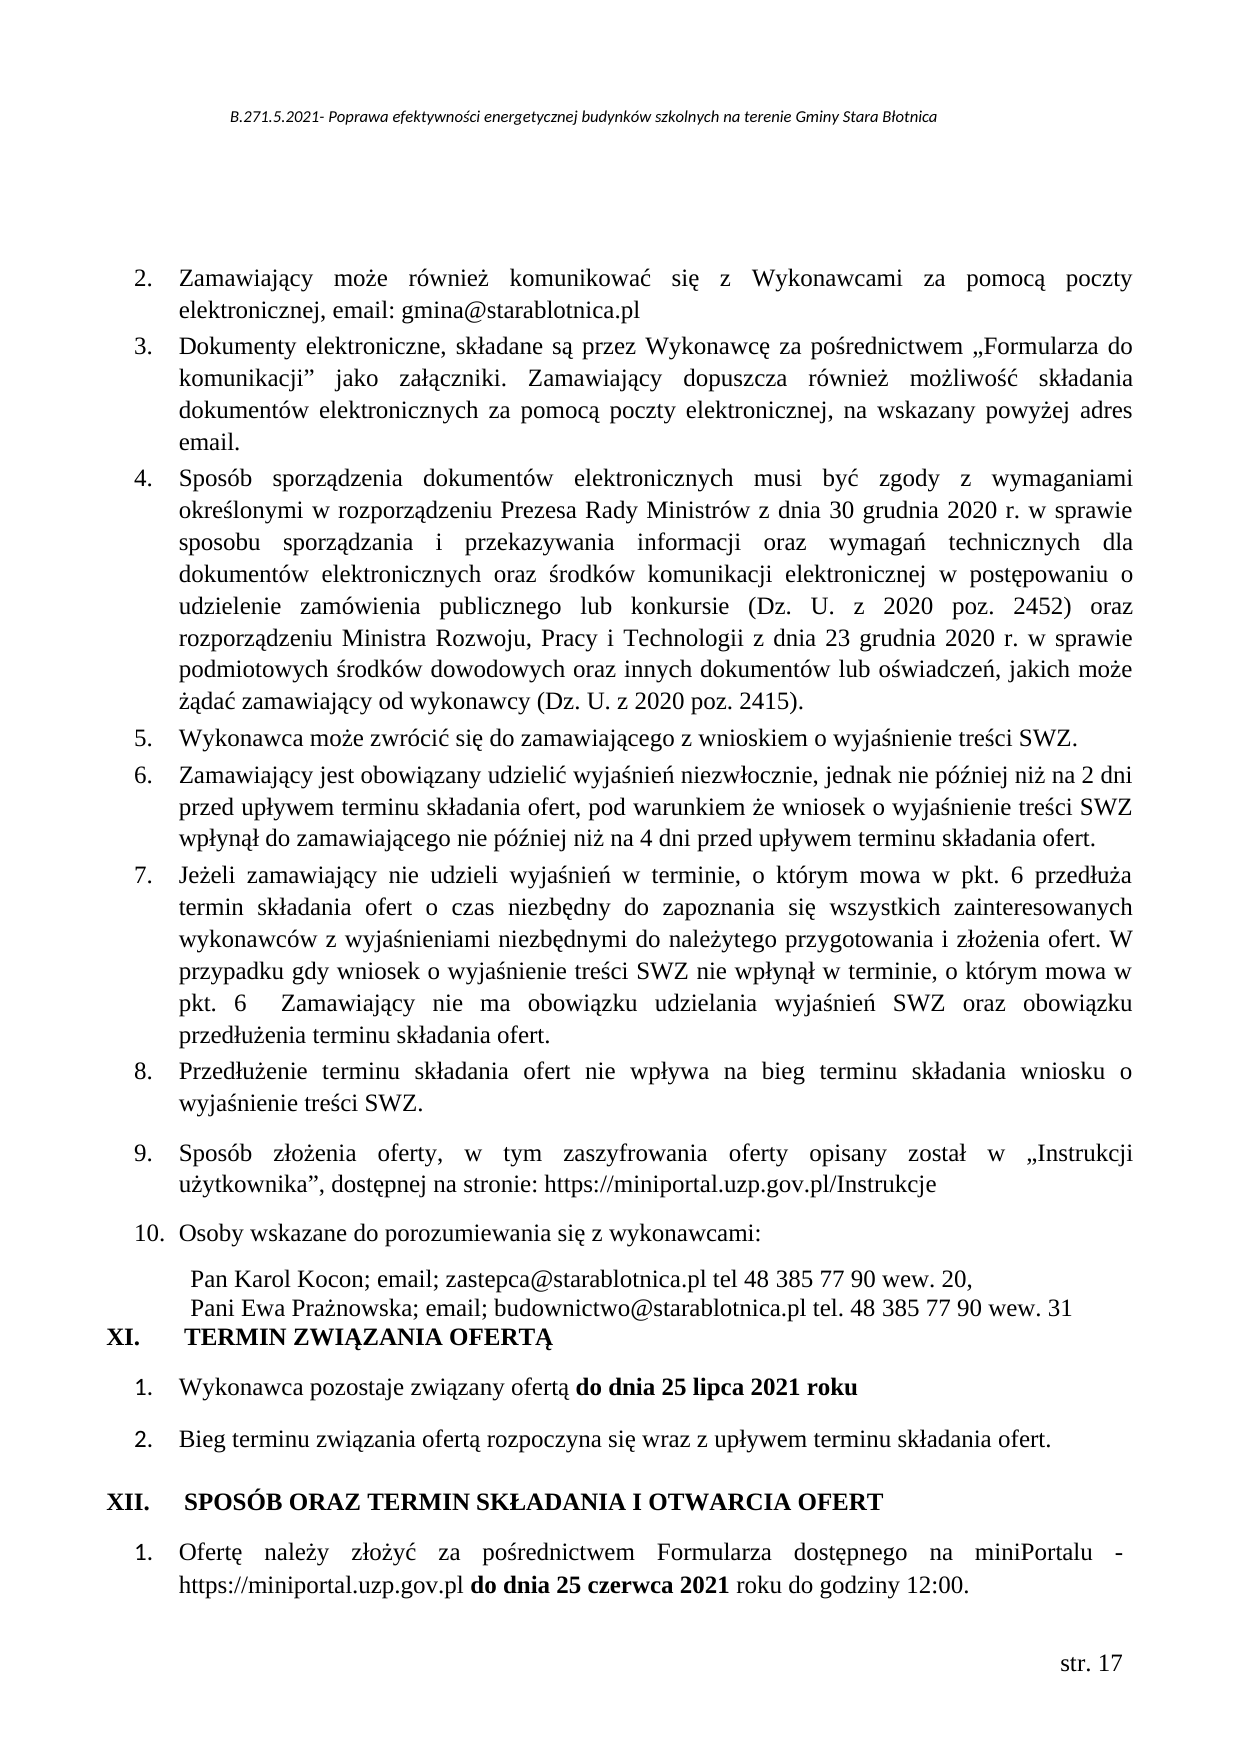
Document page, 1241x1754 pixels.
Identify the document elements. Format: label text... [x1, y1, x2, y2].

list Osoby wskazane do porozumiewania się z wykonawcami: [134, 1218, 1134, 1247]
list Sposób sporządzenia dokumentów elektronicznych musi być zgody z wymaganiami określonymi w rozporządzeniu Prezesa Rady Ministrów z dnia 30 grudnia 2020 r. w sprawie sposobu sporządzania i przekazywania informacji oraz wymagań technicznych dla dokumentów elektronicznych oraz środków komunikacji elektronicznej w postępowaniu o udzielenie zamówienia publicznego lub konkursie (Dz. U. z 2020 poz. 2452) oraz rozporządzeniu Ministra Rozwoju, Pracy i Technologii z dnia 23 grudnia 2020 r. w sprawie podmiotowych środków dowodowych oraz innych dokumentów lub oświadczeń, jakich może żądać zamawiający od wykonawcy (Dz. U. z 2020 poz. 2415). [134, 463, 1134, 715]
list Przedłużenie terminu składania ofert nie wpływa na bieg terminu składania wniosku o wyjaśnienie treści SWZ. [134, 1056, 1134, 1117]
list Bieg terminu związania ofertą rozpoczyna się wraz z upływem terminu składania ofert. [134, 1423, 1124, 1453]
list Jeżeli zamawiający nie udzieli wyjaśnień w terminie, o którym mowa w pkt. 6 przedłuża termin składania ofert o czas niezbędny do zapoznania się wszystkich zainteresowanych wykonawców z wyjaśnieniami niezbędnymi do należytego przygotowania i złożenia ofert. W przypadku gdy wniosek o wyjaśnienie treści SWZ nie wpłynął w terminie, o którym mowa w pkt. 6 Zamawiający nie ma obowiązku udzielania wyjaśnień SWZ oraz obowiązku przedłużenia terminu składania ofert. [134, 860, 1134, 1048]
list Sposób złożenia oferty, w tym zaszyfrowania oferty opisany został w „Instrukcji użytkownika”, dostępnej na stronie: https://miniportal.uzp.gov.pl/Instrukcje [134, 1138, 1134, 1198]
list Zamawiający jest obowiązany udzielić wyjaśnień niezwłocznie, jednak nie później niż na 2 dni przed upływem terminu składania ofert, pod warunkiem że wniosek o wyjaśnienie treści SWZ wpłynął do zamawiającego nie później niż na 4 dni przed upływem terminu składania ofert. [134, 760, 1134, 852]
list Dokumenty elektroniczne, składane są przez Wykonawcę za pośrednictwem „Formularza do komunikacji” jako załączniki. Zamawiający dopuszcza również możliwość składania dokumentów elektronicznych za pomocą poczty elektronicznej, na wskazany powyżej adres email. [134, 331, 1134, 456]
list Wykonawca pozostaje związany ofertą do dnia 25 lipca 2021 roku [134, 1372, 1124, 1402]
list Zamawiający może również komunikować się z Wykonawcami za pomocą poczty elektronicznej, email: gmina@starablotnica.pl [134, 263, 1134, 323]
list Wykonawca może zwrócić się do zamawiającego z wnioskiem o wyjaśnienie treści SWZ. [134, 723, 1134, 752]
list Ofertę należy złożyć za pośrednictwem Formularza dostępnego na miniPortalu - https://miniportal.uzp.gov.pl do dnia 25 czerwca 2021 roku do godziny 12:00. [134, 1536, 1124, 1599]
text Pan Karol Kocon; email; zastepca@starablotnica.pl tel 48 385 77 90 wew. 20, [190, 1264, 1134, 1293]
text Pani Ewa Prażnowska; email; budownictwo@starablotnica.pl tel. 48 385 77 90 wew. 31 [190, 1293, 1134, 1322]
list TERMIN ZWIĄZANIA OFERTĄ [106, 1322, 1124, 1351]
list SPOSÓB ORAZ TERMIN SKŁADANIA I OTWARCIA OFERT [106, 1487, 1124, 1516]
